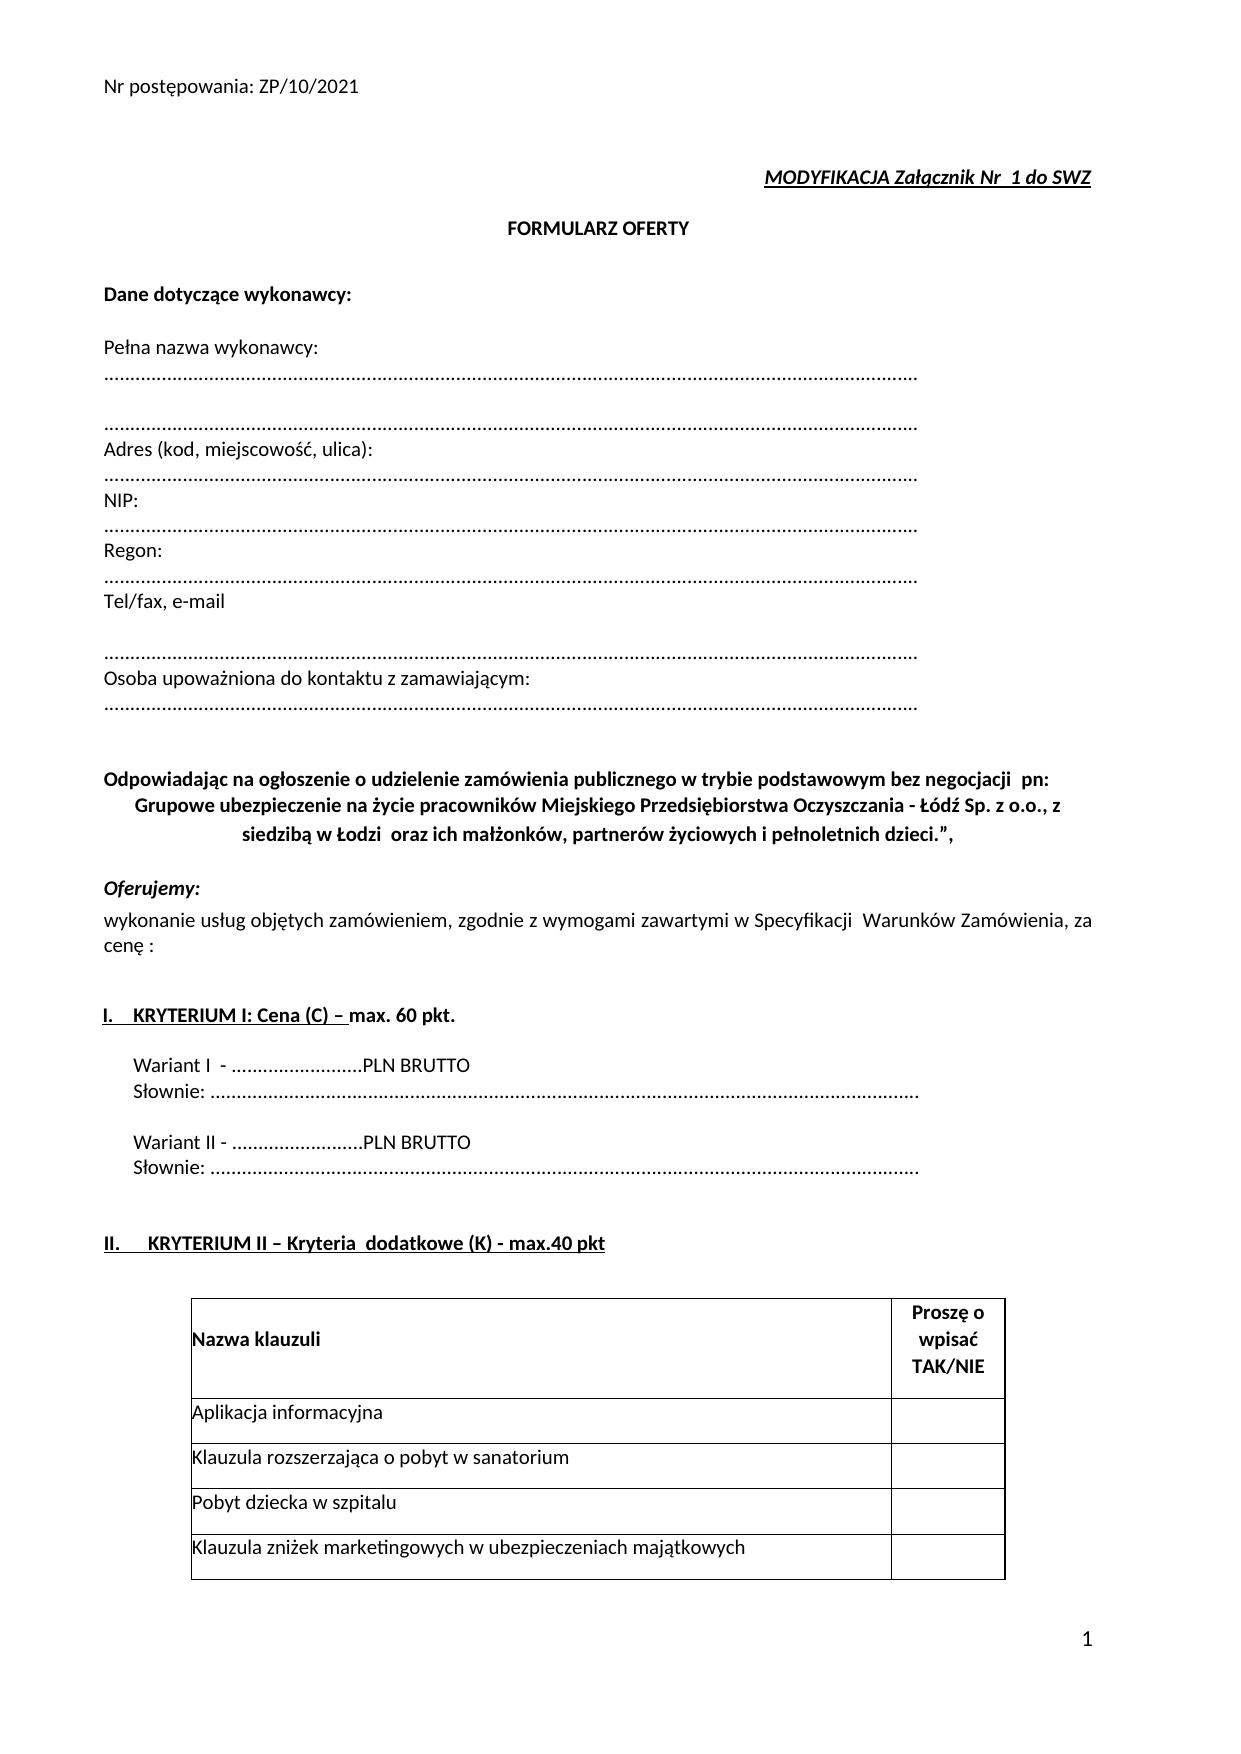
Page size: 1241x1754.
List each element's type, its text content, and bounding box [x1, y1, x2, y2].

text Adres (kod, miejscowość, ulica): [103, 436, 1093, 461]
text Tel/fax, e-mail [103, 588, 1093, 614]
text Dane dotyczące wykonawcy: [103, 281, 1093, 306]
table_cell Klauzula zniżek marketingowych w ubezpieczeniach majątkowych [192, 1535, 891, 1579]
text ........................................................................................................................................................... [103, 512, 1093, 538]
list KRYTERIUM I: Cena (C) – max. 60 pkt. [102, 1002, 1093, 1027]
table_cell Aplikacja informacyjna [192, 1399, 891, 1443]
text Odpowiadając na ogłoszenie o udzielenie zamówienia publicznego w trybie podstawowym bez negocjacji pn: [103, 766, 1093, 792]
text ........................................................................................................................................................... [103, 461, 1093, 487]
table_header Proszę o wpisać TAK/NIE [892, 1299, 1004, 1398]
table_cell [892, 1489, 1004, 1533]
table_cell Pobyt dziecka w szpitalu [192, 1489, 891, 1533]
text ........................................................................................................................................................... [103, 411, 1093, 436]
text ........................................................................................................................................................... [103, 639, 1093, 665]
list Wariant I - .........................PLN BRUTTO [133, 1053, 1093, 1078]
table_header Nazwa klauzuli [192, 1299, 891, 1398]
text Grupowe ubezpieczenie na życie pracowników Miejskiego Przedsiębiorstwa Oczyszczania - Łódź Sp. z o.o., z siedzibą w Łodzi oraz ich małżonków, partnerów życiowych i pełnoletnich dzieci.”, [103, 792, 1093, 846]
text MODYFIKACJA Załącznik Nr 1 do SWZ [141, 164, 1093, 190]
text Pełna nazwa wykonawcy: [103, 334, 1093, 360]
table_cell [892, 1399, 1004, 1443]
text ........................................................................................................................................................... [103, 690, 1093, 716]
text ........................................................................................................................................................... [103, 360, 1093, 385]
list KRYTERIUM II – Kryteria dodatkowe (K) - max.40 pkt [103, 1230, 1093, 1256]
text wykonanie usług objętych zamówieniem, zgodnie z wymogami zawartymi w Specyfikacji Warunków Zamówienia, za cenę : [103, 907, 1093, 958]
text Osoba upoważniona do kontaktu z zamawiającym: [103, 665, 1093, 690]
table_cell Klauzula rozszerzająca o pobyt w sanatorium [192, 1444, 891, 1488]
list Oferujemy: [103, 875, 1093, 901]
text ........................................................................................................................................................... [103, 563, 1093, 588]
table_cell [892, 1535, 1004, 1579]
text Regon: [103, 538, 1093, 563]
list Wariant II - .........................PLN BRUTTO [133, 1129, 1093, 1154]
text NIP: [103, 487, 1093, 512]
list FORMULARZ OFERTY [103, 215, 1093, 240]
list Słownie: ....................................................................................................................................... [133, 1078, 1093, 1103]
list Słownie: ....................................................................................................................................... [133, 1154, 1093, 1180]
table_cell [892, 1444, 1004, 1488]
